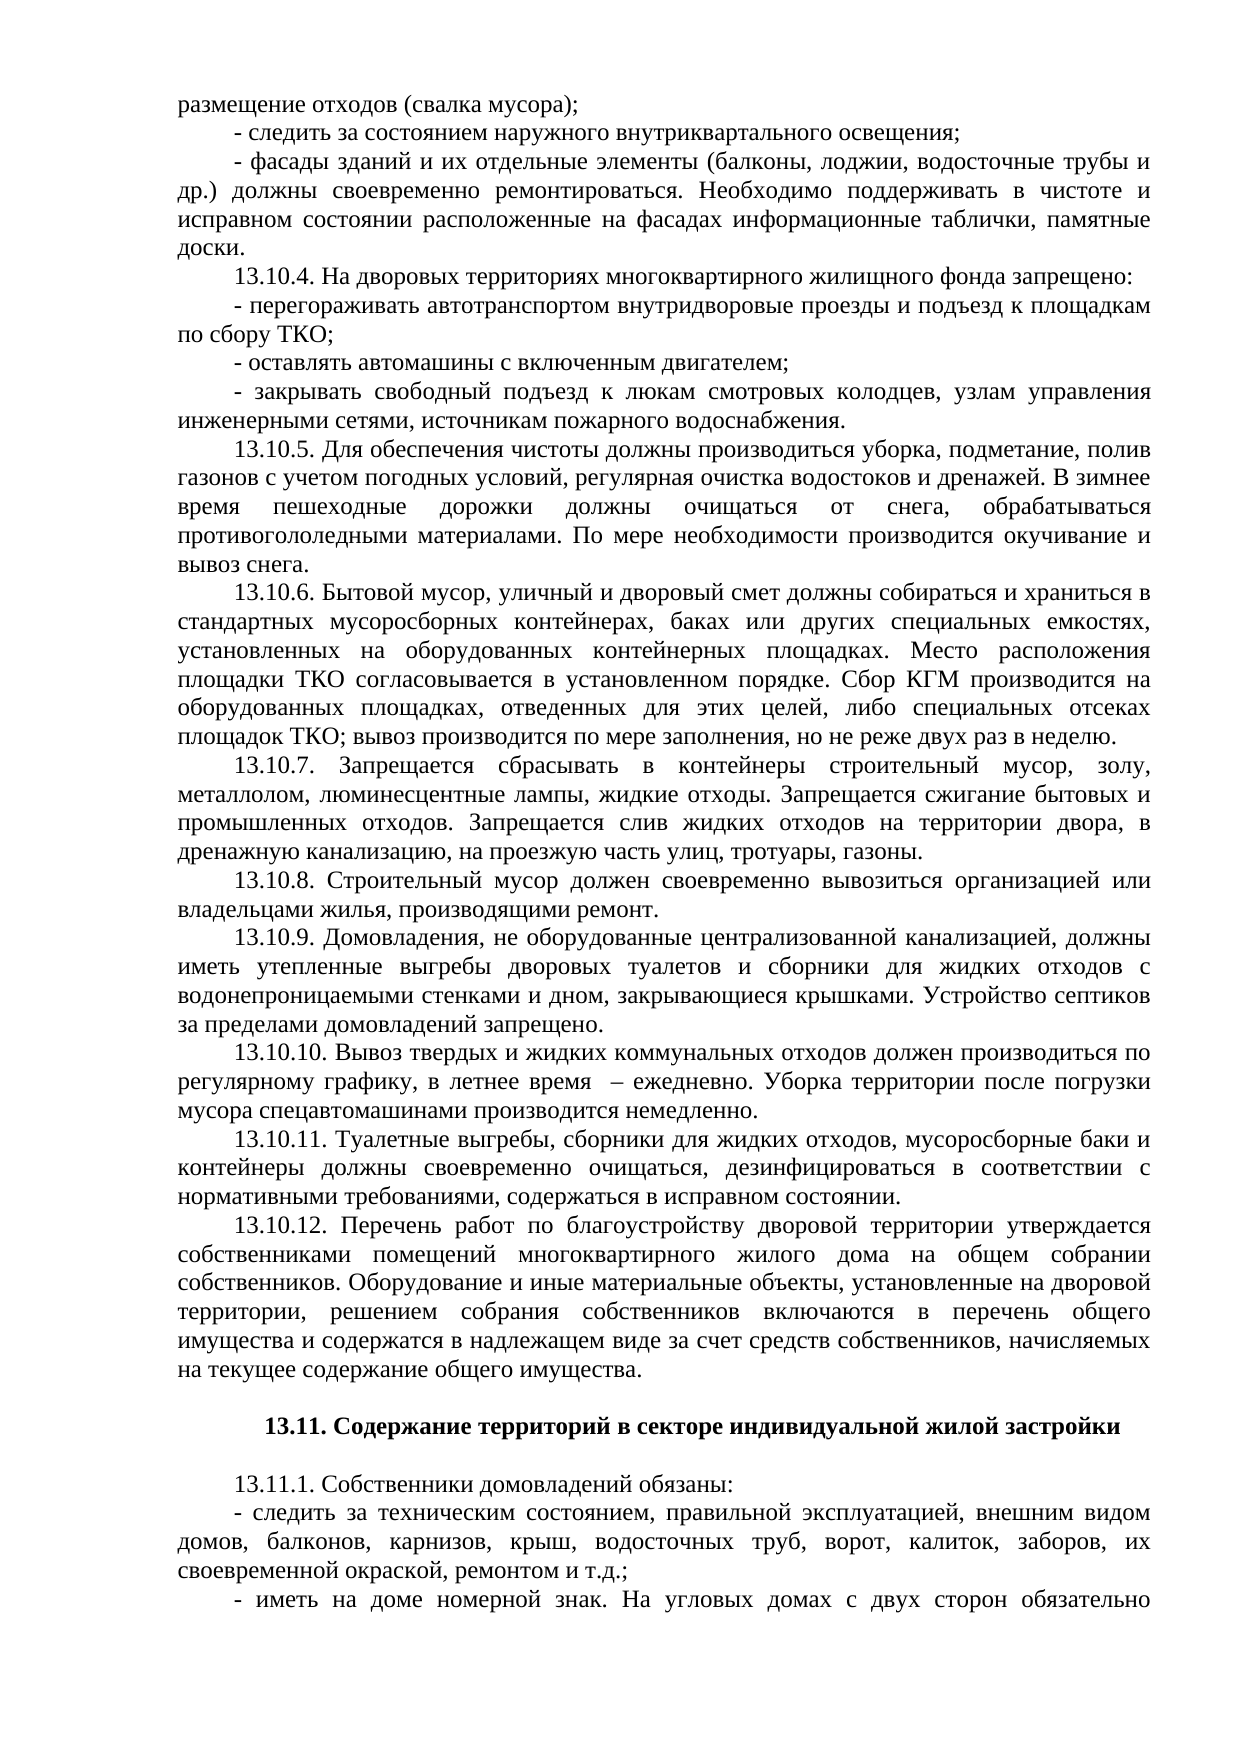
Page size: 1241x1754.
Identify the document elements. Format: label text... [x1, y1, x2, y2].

text - следить за состоянием наружного внутриквартального освещения; [177, 117, 1152, 146]
text 13.11.1. Собственники домовладений обязаны: [177, 1469, 1152, 1497]
text 13.10.7. Запрещается сбрасывать в контейнеры строительный мусор, золу, металлолом, люминесцентные лампы, жидкие отходы. Запрещается сжигание бытовых и промышленных отходов. Запрещается слив жидких отходов на территории двора, в дренажную канализацию, на проезжую часть улиц, тротуары, газоны. [177, 750, 1152, 865]
text 13.10.10. Вывоз твердых и жидких коммунальных отходов должен производиться по регулярному графику, в летнее время – ежедневно. Уборка территории после погрузки мусора спецавтомашинами производится немедленно. [177, 1037, 1152, 1124]
text - фасады зданий и их отдельные элементы (балконы, лоджии, водосточные трубы и др.) должны своевременно ремонтироваться. Необходимо поддерживать в чистоте и исправном состоянии расположенные на фасадах информационные таблички, памятные доски. [177, 146, 1152, 261]
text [177, 89, 1152, 117]
text - оставлять автомашины с включенным двигателем; [177, 347, 1152, 376]
text 13.10.5. Для обеспечения чистоты должны производиться уборка, подметание, полив газонов с учетом погодных условий, регулярная очистка водостоков и дренажей. В зимнее время пешеходные дорожки должны очищаться от снега, обрабатываться противогололедными материалами. По мере необходимости производится окучивание и вывоз снега. [177, 434, 1152, 577]
text 13.10.6. Бытовой мусор, уличный и дворовый смет должны собираться и храниться в стандартных мусоросборных контейнерах, баках или других специальных емкостях, установленных на оборудованных контейнерных площадках. Место расположения площадки ТКО согласовывается в установленном порядке. Сбор КГМ производится на оборудованных площадках, отведенных для этих целей, либо специальных отсеках площадок ТКО; вывоз производится по мере заполнения, но не реже двух раз в неделю. [177, 577, 1152, 750]
text - перегораживать автотранспортом внутридворовые проезды и подъезд к площадкам по сбору ТКО; [177, 290, 1152, 347]
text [177, 1584, 1152, 1612]
text 13.11. Содержание территорий в секторе индивидуальной жилой застройки [177, 1411, 1152, 1440]
text 13.10.11. Туалетные выгребы, сборники для жидких отходов, мусоросборные баки и контейнеры должны своевременно очищаться, дезинфицироваться в соответствии с нормативными требованиями, содержаться в исправном состоянии. [177, 1124, 1152, 1210]
text - закрывать свободный подъезд к люкам смотровых колодцев, узлам управления инженерными сетями, источникам пожарного водоснабжения. [177, 376, 1152, 434]
text 13.10.4. На дворовых территориях многоквартирного жилищного фонда запрещено: [177, 261, 1152, 290]
text 13.10.12. Перечень работ по благоустройству дворовой территории утверждается собственниками помещений многоквартирного жилого дома на общем собрании собственников. Оборудование и иные материальные объекты, установленные на дворовой территории, решением собрания собственников включаются в перечень общего имущества и содержатся в надлежащем виде за счет средств собственников, начисляемых на текущее содержание общего имущества. [177, 1210, 1152, 1382]
text 13.10.8. Строительный мусор должен своевременно вывозиться организацией или владельцами жилья, производящими ремонт. [177, 865, 1152, 922]
text 13.10.9. Домовладения, не оборудованные централизованной канализацией, должны иметь утепленные выгребы дворовых туалетов и сборники для жидких отходов с водонепроницаемыми стенками и дном, закрывающиеся крышками. Устройство септиков за пределами домовладений запрещено. [177, 922, 1152, 1037]
text - следить за техническим состоянием, правильной эксплуатацией, внешним видом домов, балконов, карнизов, крыш, водосточных труб, ворот, калиток, заборов, их своевременной окраской, ремонтом и т.д.; [177, 1497, 1152, 1584]
